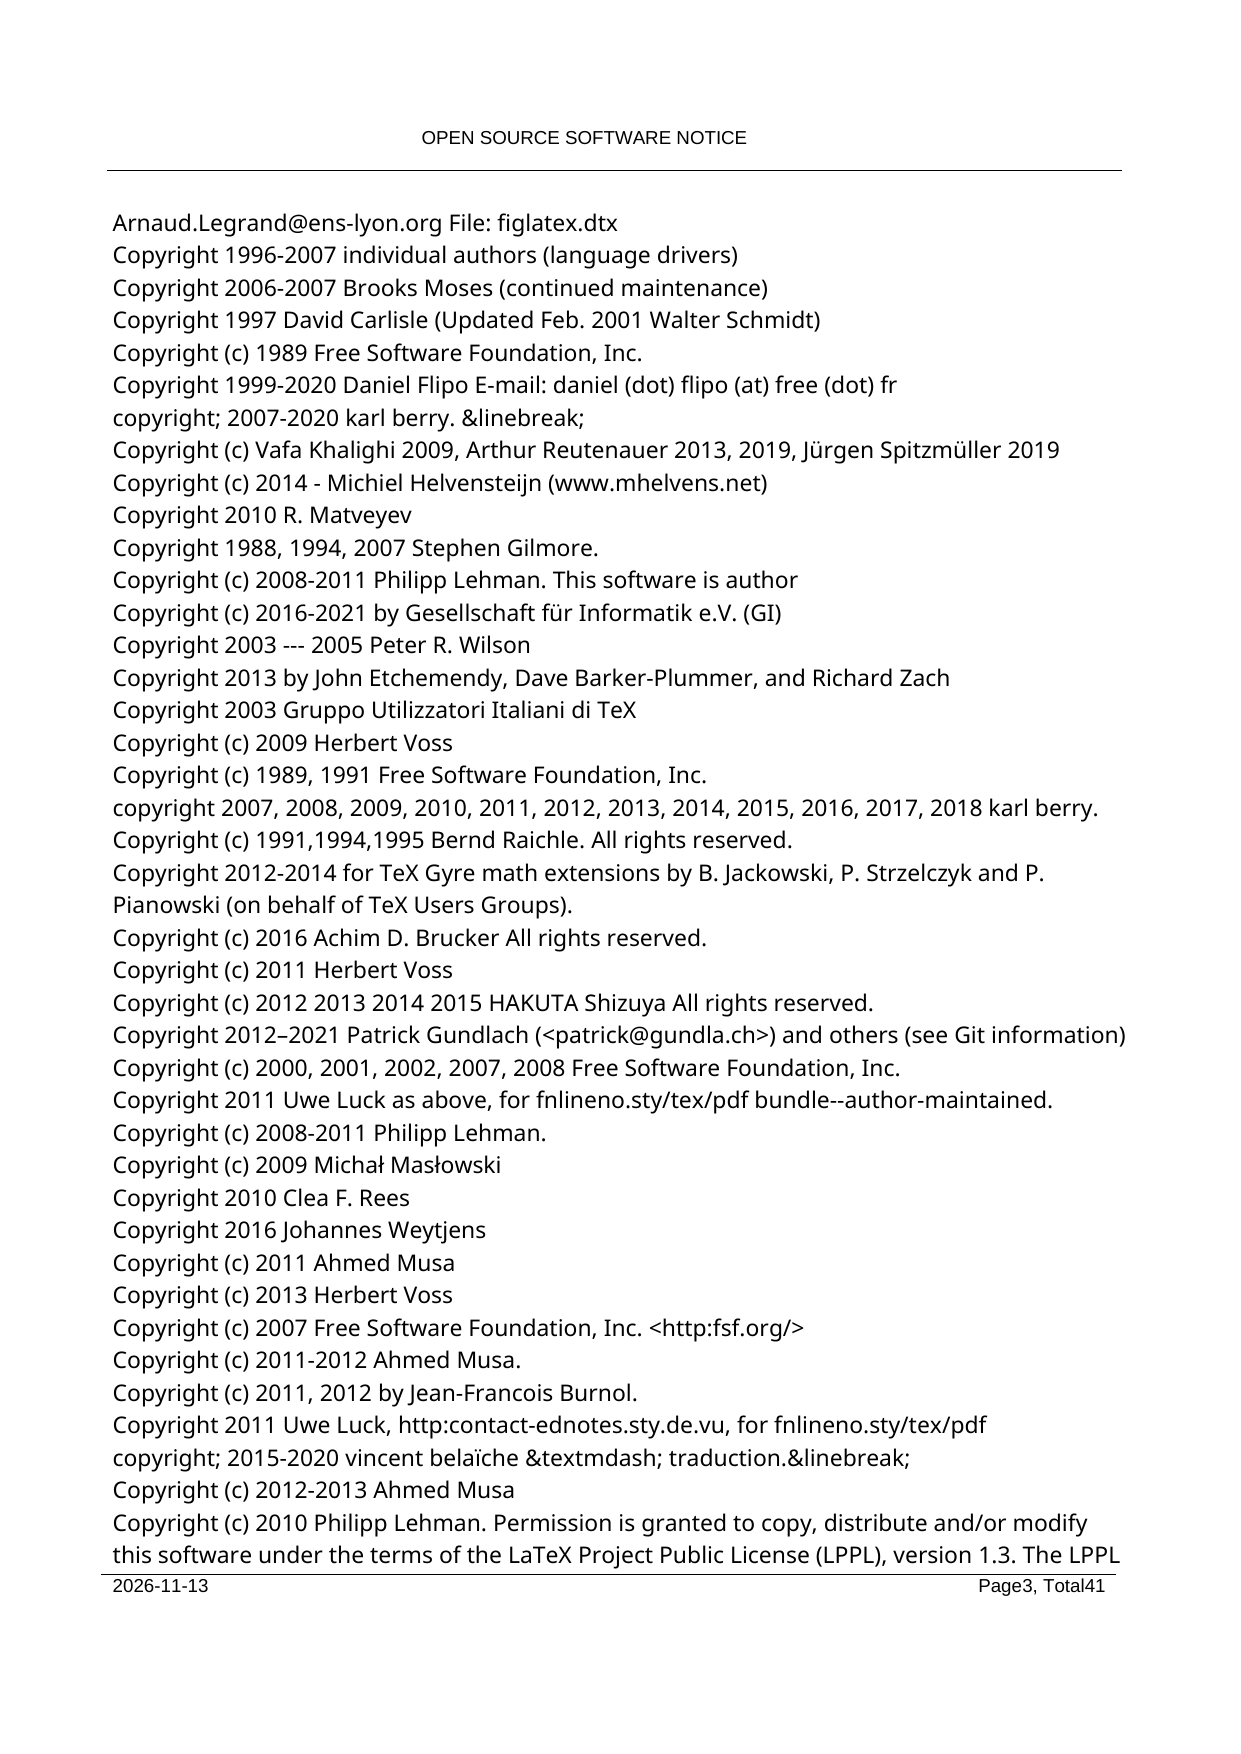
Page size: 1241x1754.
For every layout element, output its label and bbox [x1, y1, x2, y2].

text [112, 206, 1128, 1571]
